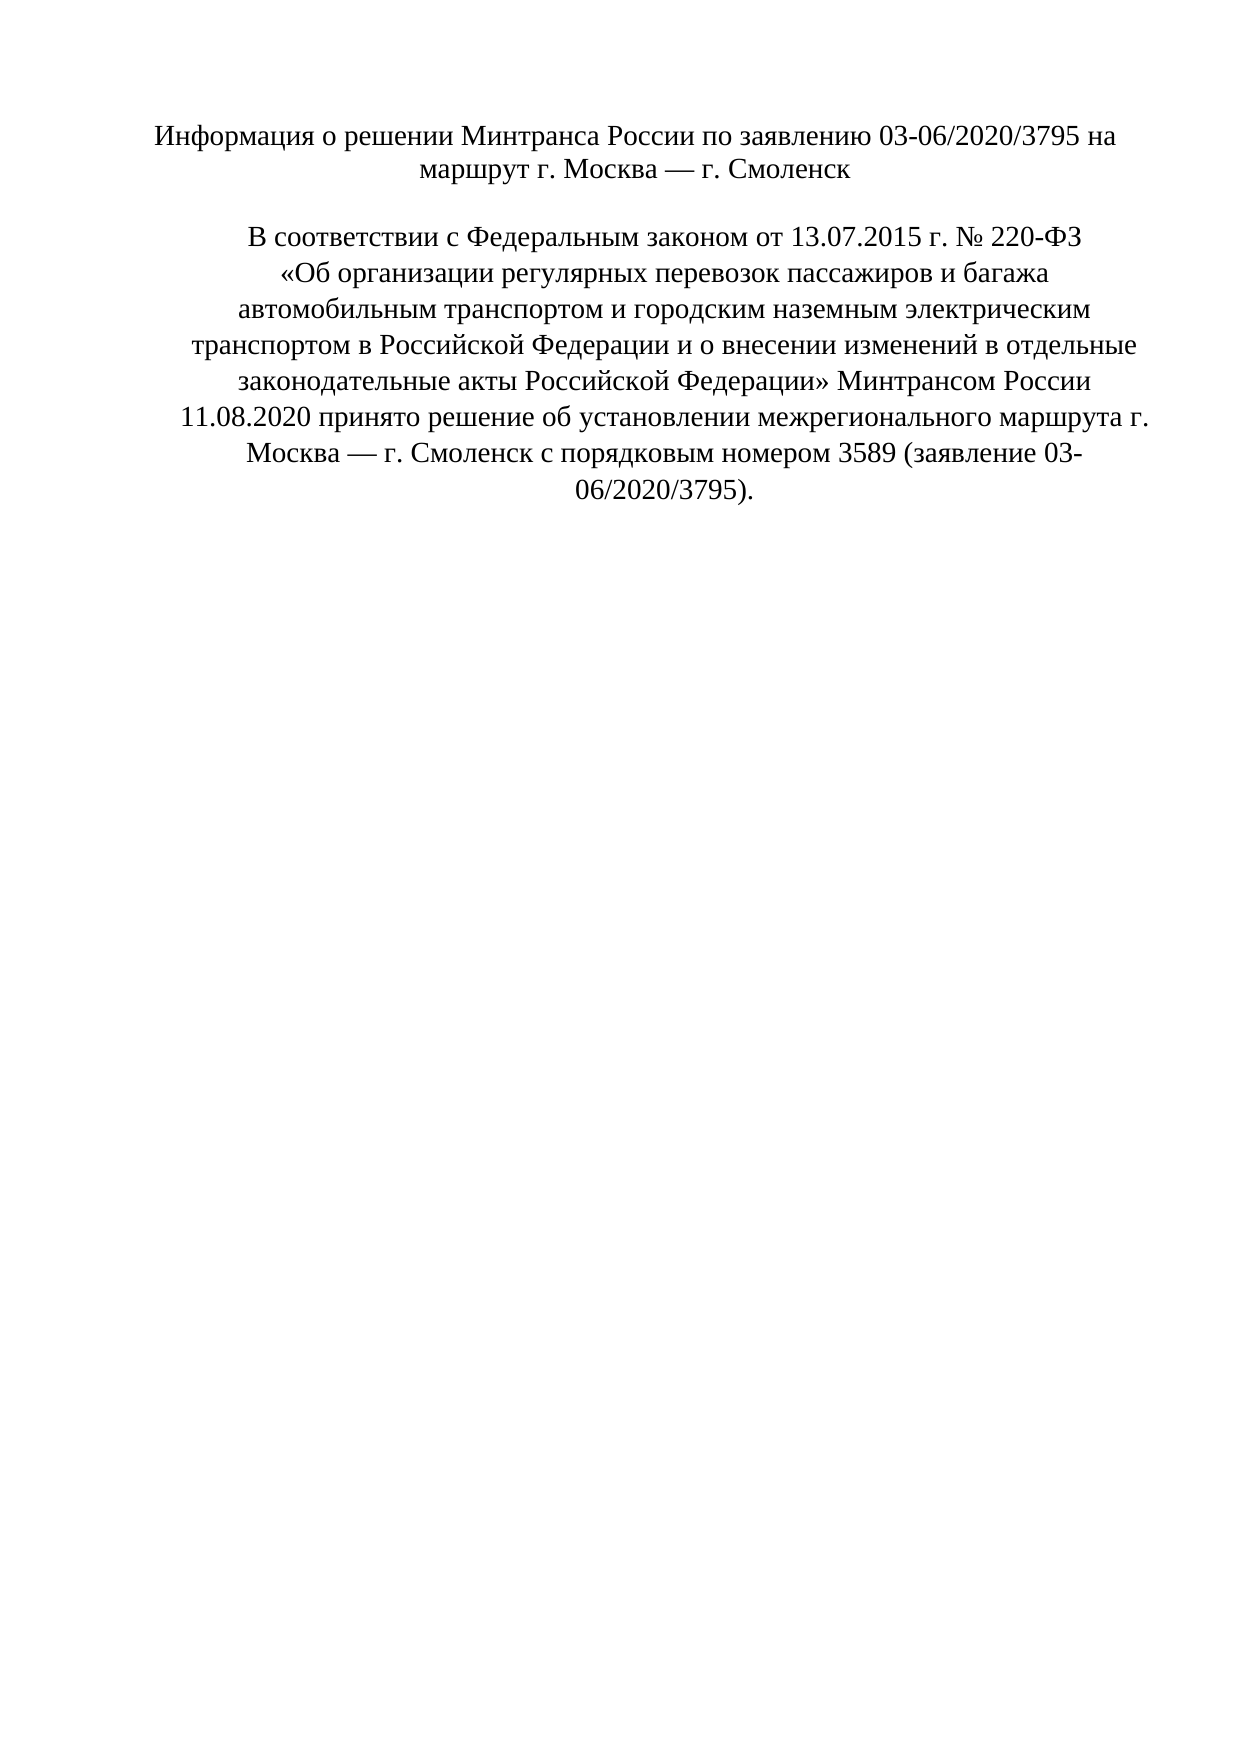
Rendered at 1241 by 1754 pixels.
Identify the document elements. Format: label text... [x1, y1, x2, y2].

text В соответствии с Федеральным законом от 13.07.2015 г. № 220-ФЗ «Об организации регулярных перевозок пассажиров и багажа автомобильным транспортом и городским наземным электрическим транспортом в Российской Федерации и о внесении изменений в отдельные законодательные акты Российской Федерации» Минтрансом России 11.08.2020 принято решение об установлении межрегионального маршрута г. Москва — г. Смоленск с порядковым номером 3589 (заявление 03-06/2020/3795). [177, 219, 1152, 505]
text Информация о решении Минтранса России по заявлению 03-06/2020/3795 на маршрут г. Москва — г. Смоленск [118, 118, 1152, 185]
